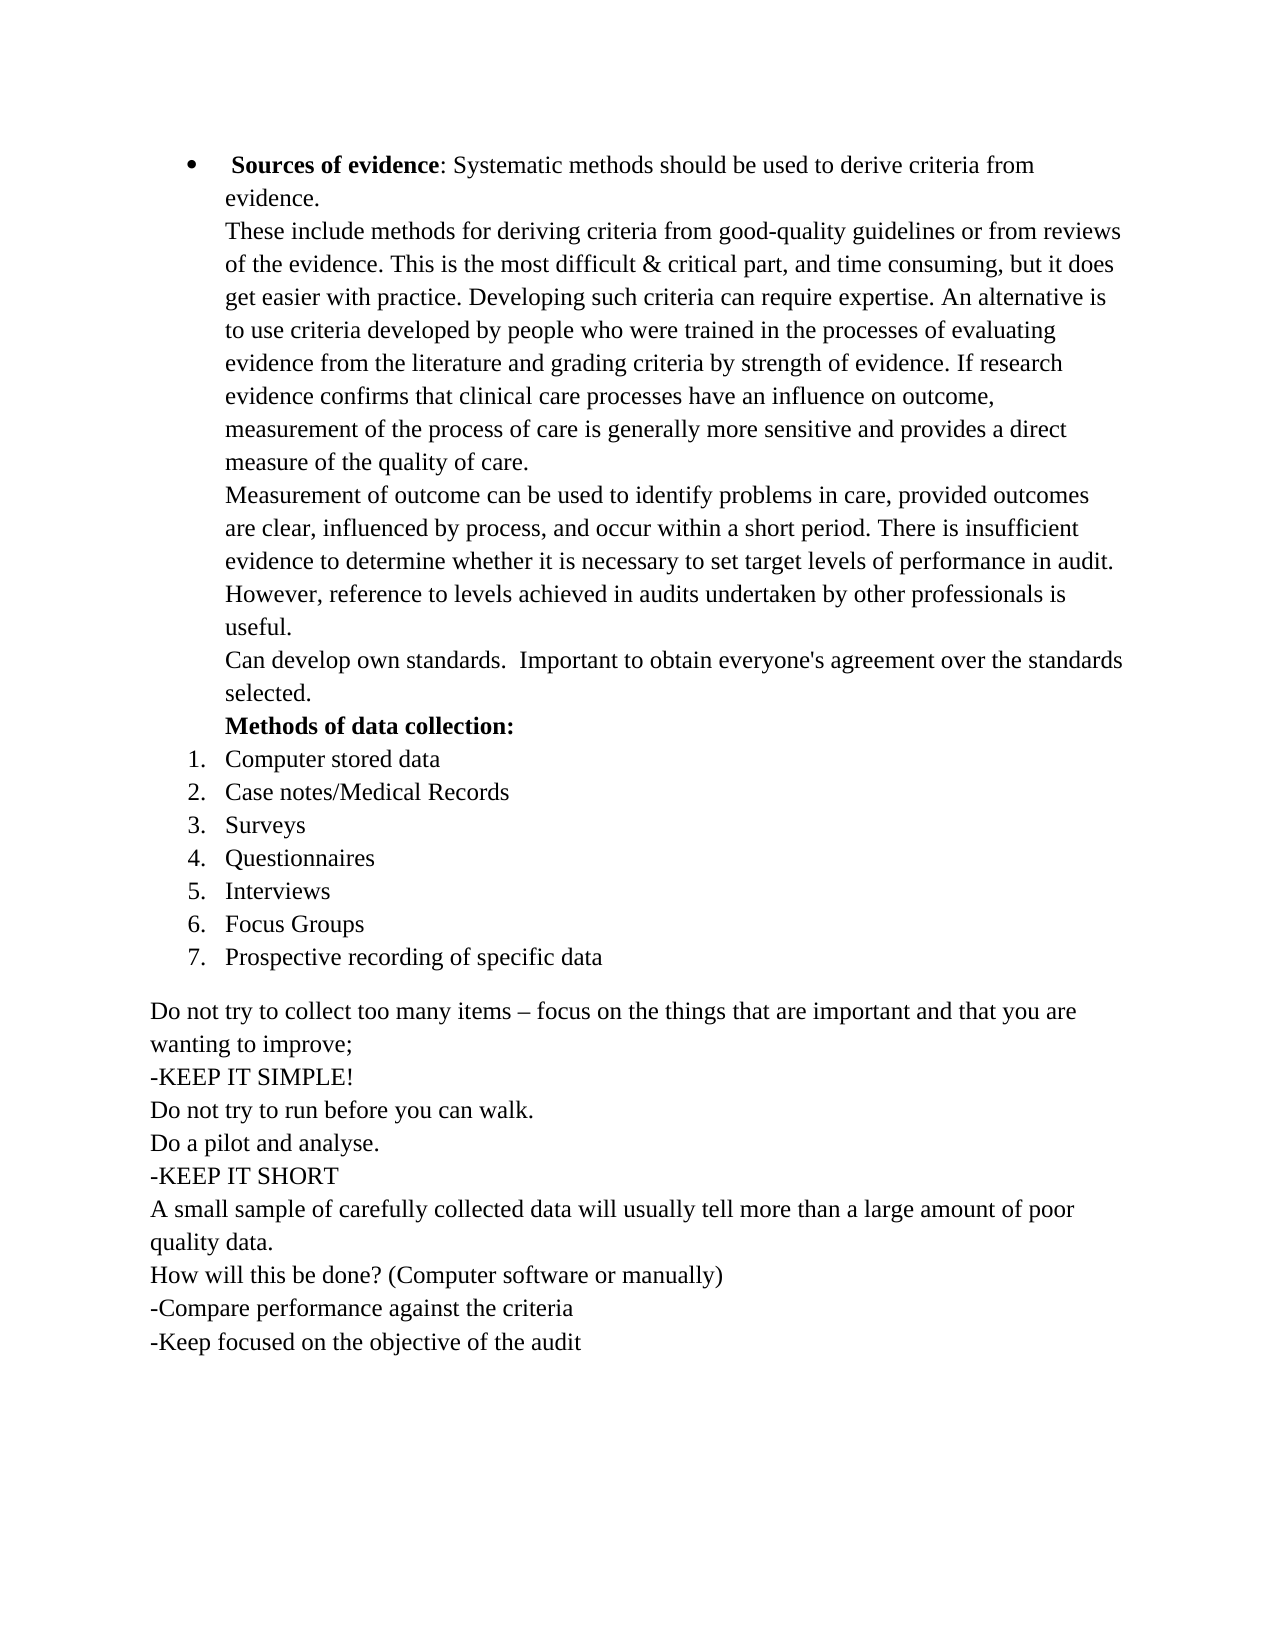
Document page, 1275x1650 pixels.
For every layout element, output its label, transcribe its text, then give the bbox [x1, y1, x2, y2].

list Questionnaires [187, 843, 1125, 872]
list Case notes/Medical Records [187, 777, 1125, 806]
list Prospective recording of specific data [187, 942, 1125, 971]
list Can develop own standards. Important to obtain everyone's agreement over the standards selected. [225, 645, 1125, 707]
list These include methods for deriving criteria from good-quality guidelines or from reviews of the evidence. This is the most difficult & critical part, and time consuming, but it does get easier with practice. Developing such criteria can require expertise. An alternative is to use criteria developed by people who were trained in the processes of evaluating evidence from the literature and grading criteria by strength of evidence. If research evidence confirms that clinical care processes have an influence on outcome, measurement of the process of care is generally more sensitive and provides a direct measure of the quality of care. [225, 216, 1125, 476]
text Do not try to collect too many items – focus on the things that are important and that you are wanting to improve; -KEEP IT SIMPLE! Do not try to run before you can walk. Do a pilot and analyse. -KEEP IT SHORT A small sample of carefully collected data will usually tell more than a large amount of poor quality data. How will this be done? (Computer software or manually) -Compare performance against the criteria -Keep focused on the objective of the audit [150, 996, 1125, 1355]
list Measurement of outcome can be used to identify problems in care, provided outcomes are clear, influenced by process, and occur within a short period. There is insufficient evidence to determine whether it is necessary to set target levels of performance in audit. However, reference to levels achieved in audits undertaken by other professionals is useful. [225, 480, 1125, 641]
list Sources of evidence: Systematic methods should be used to derive criteria from evidence. [187, 150, 1125, 212]
list Focus Groups [187, 909, 1125, 938]
list Computer stored data [187, 744, 1125, 773]
list Methods of data collection: [225, 711, 1125, 740]
list Surveys [187, 810, 1125, 839]
list Interviews [187, 876, 1125, 905]
